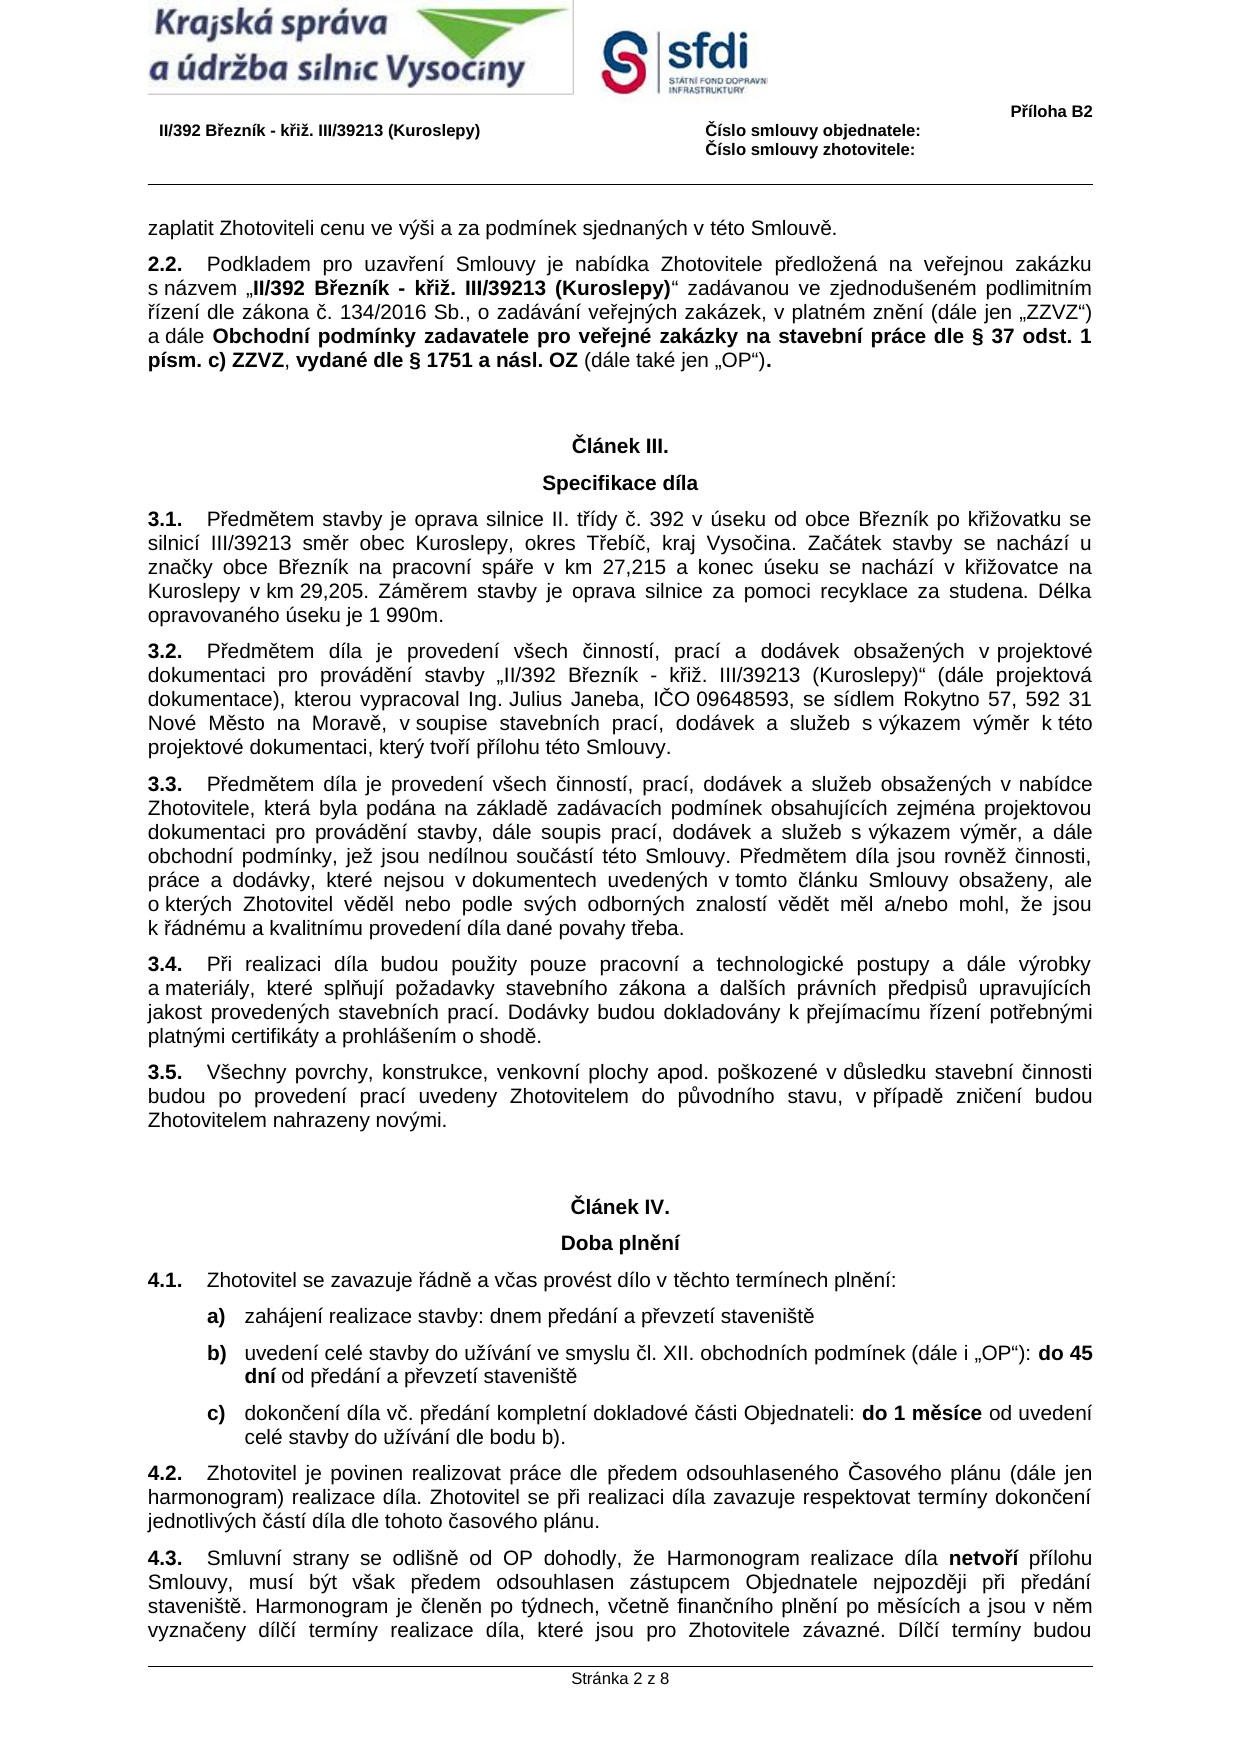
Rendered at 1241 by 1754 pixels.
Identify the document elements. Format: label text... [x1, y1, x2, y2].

list uvedení celé stavby do užívání ve smyslu čl. XII. obchodních podmínek (dále i „OP“): do 45 dní od předání a převzetí staveniště [207, 1340, 1093, 1388]
list Zhotovitel je povinen realizovat práce dle předem odsouhlaseného Časového plánu (dále jen harmonogram) realizace díla. Zhotovitel se při realizaci díla zavazuje respektovat termíny dokončení jednotlivých částí díla dle tohoto časového plánu. [148, 1461, 1093, 1533]
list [148, 1546, 1093, 1641]
list Podkladem pro uzavření Smlouvy je nabídka Zhotovitele předložená na veřejnou zakázku s názvem „II/392 Březník - křiž. III/39213 (Kuroslepy)“ zadávanou ve zjednodušeném podlimitním řízení dle zákona č. 134/2016 Sb., o zadávání veřejných zakázek, v platném znění (dále jen „ZZVZ“) a dále Obchodní podmínky zadavatele pro veřejné zakázky na stavební práce dle § 37 odst. 1 písm. c) ZZVZ, vydané dle § 1751 a násl. OZ (dále také jen „OP“). [148, 252, 1093, 372]
list Předmětem díla je provedení všech činností, prací a dodávek obsažených v projektové dokumentaci pro provádění stavby „II/392 Březník - křiž. III/39213 (Kuroslepy)“ (dále projektová dokumentace), kterou vypracoval Ing. Julius Janeba, IČO 09648593, se sídlem Rokytno 57, 592 31 Nové Město na Moravě, v soupise stavebních prací, dodávek a služeb s výkazem výměr k této projektové dokumentaci, který tvoří přílohu této Smlouvy. [148, 639, 1093, 759]
list Předmětem stavby je oprava silnice II. třídy č. 392 v úseku od obce Březník po křižovatku se silnicí III/39213 směr obec Kuroslepy, okres Třebíč, kraj Vysočina. Začátek stavby se nachází u značky obce Březník na pracovní spáře v km 27,215 a konec úseku se nachází v křižovatce na Kuroslepy v km 29,205. Záměrem stavby je oprava silnice za pomoci recyklace za studena. Délka opravovaného úseku je 1 990m. [148, 507, 1093, 627]
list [148, 215, 1093, 239]
subtitle Doba plnění [148, 1231, 1093, 1255]
text Článek III. [148, 434, 1093, 458]
text Článek IV. [148, 1194, 1093, 1218]
list zahájení realizace stavby: dnem předání a převzetí staveniště [207, 1304, 1093, 1328]
picture [598, 14, 768, 108]
list Všechny povrchy, konstrukce, venkovní plochy apod. poškozené v důsledku stavební činnosti budou po provedení prací uvedeny Zhotovitelem do původního stavu, v případě zničení budou Zhotovitelem nahrazeny novými. [148, 1060, 1093, 1132]
subtitle Specifikace díla [148, 471, 1093, 494]
list Zhotovitel se zavazuje řádně a včas provést dílo v těchto termínech plnění: [148, 1267, 1093, 1291]
list Při realizaci díla budou použity pouze pracovní a technologické postupy a dále výrobky a materiály, které splňují požadavky stavebního zákona a dalších právních předpisů upravujících jakost provedených stavebních prací. Dodávky budou dokladovány k přejímacímu řízení potřebnými platnými certifikáty a prohlášením o shodě. [148, 952, 1093, 1048]
list Předmětem díla je provedení všech činností, prací, dodávek a služeb obsažených v nabídce Zhotovitele, která byla podána na základě zadávacích podmínek obsahujících zejména projektovou dokumentaci pro provádění stavby, dále soupis prací, dodávek a služeb s výkazem výměr, a dále obchodní podmínky, jež jsou nedílnou součástí této Smlouvy. Předmětem díla jsou rovněž činnosti, práce a dodávky, které nejsou v dokumentech uvedených v tomto článku Smlouvy obsaženy, ale o kterých Zhotovitel věděl nebo podle svých odborných znalostí vědět měl a/nebo mohl, že jsou k řádnému a kvalitnímu provedení díla dané povahy třeba. [148, 772, 1093, 939]
list dokončení díla vč. předání kompletní dokladové části Objednateli: do 1 měsíce od uvedení celé stavby do užívání dle bodu b). [207, 1401, 1093, 1449]
picture [147, 0, 574, 96]
